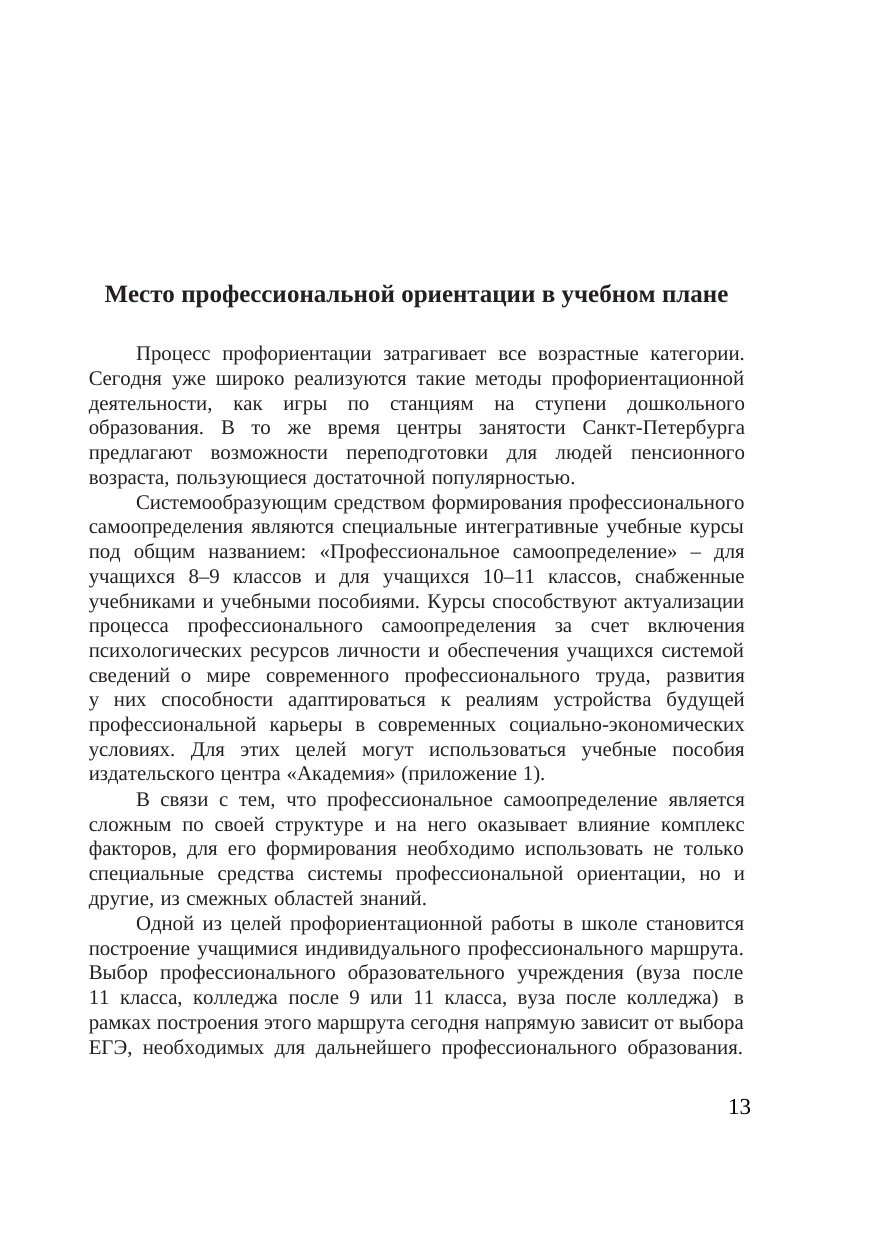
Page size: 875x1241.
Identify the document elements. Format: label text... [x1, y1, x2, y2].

text Одной из целей профориентационной работы в школе становится построение учащимися индивидуального профессионального маршрута. Выбор профессионального образовательного учреждения (вуза после [88, 911, 744, 984]
text 11 класса, колледжа после 9 или 11 класса, вуза после колледжа) в рамках построения этого маршрута сегодня напрямую зависит от выбора ЕГЭ, необходимых для дальнейшего профессионального образования. [88, 985, 745, 1059]
subtitle Место профессиональной ориентации в учебном плане [104, 279, 797, 308]
text Процесс профориентации затрагивает все возрастные категории. Сегодня уже широко реализуются такие методы профориентационной деятельности, как игры по станциям на ступени дошкольного образования. В то же время центры занятости Санкт-Петербурга предлагают возможности переподготовки для людей пенсионного возраста, пользующиеся достаточной популярностью. [88, 341, 745, 489]
text Системообразующим средством формирования профессионального самоопределения являются специальные интегративные учебные курсы под общим названием: «Профессиональное самоопределение» – для учащихся 8–9 классов и для учащихся 10–11 классов, снабженные учебниками и учебными пособиями. Курсы способствуют актуализации процесса профессионального самоопределения за счет включения психологических ресурсов личности и обеспечения учащихся системой сведений о мире современного профессионального труда, развития у них способности адаптироваться к реалиям устройства будущей профессиональной карьеры в современных социально-экономических условиях. Для этих целей могут использоваться учебные пособия издательского центра «Академия» (приложение 1). [88, 490, 745, 785]
text В связи с тем, что профессиональное самоопределение является сложным по своей структуре и на него оказывает влияние комплекс факторов, для его формирования необходимо использовать не только специальные средства системы профессиональной ориентации, но и другие, из смежных областей знаний. [88, 787, 745, 910]
